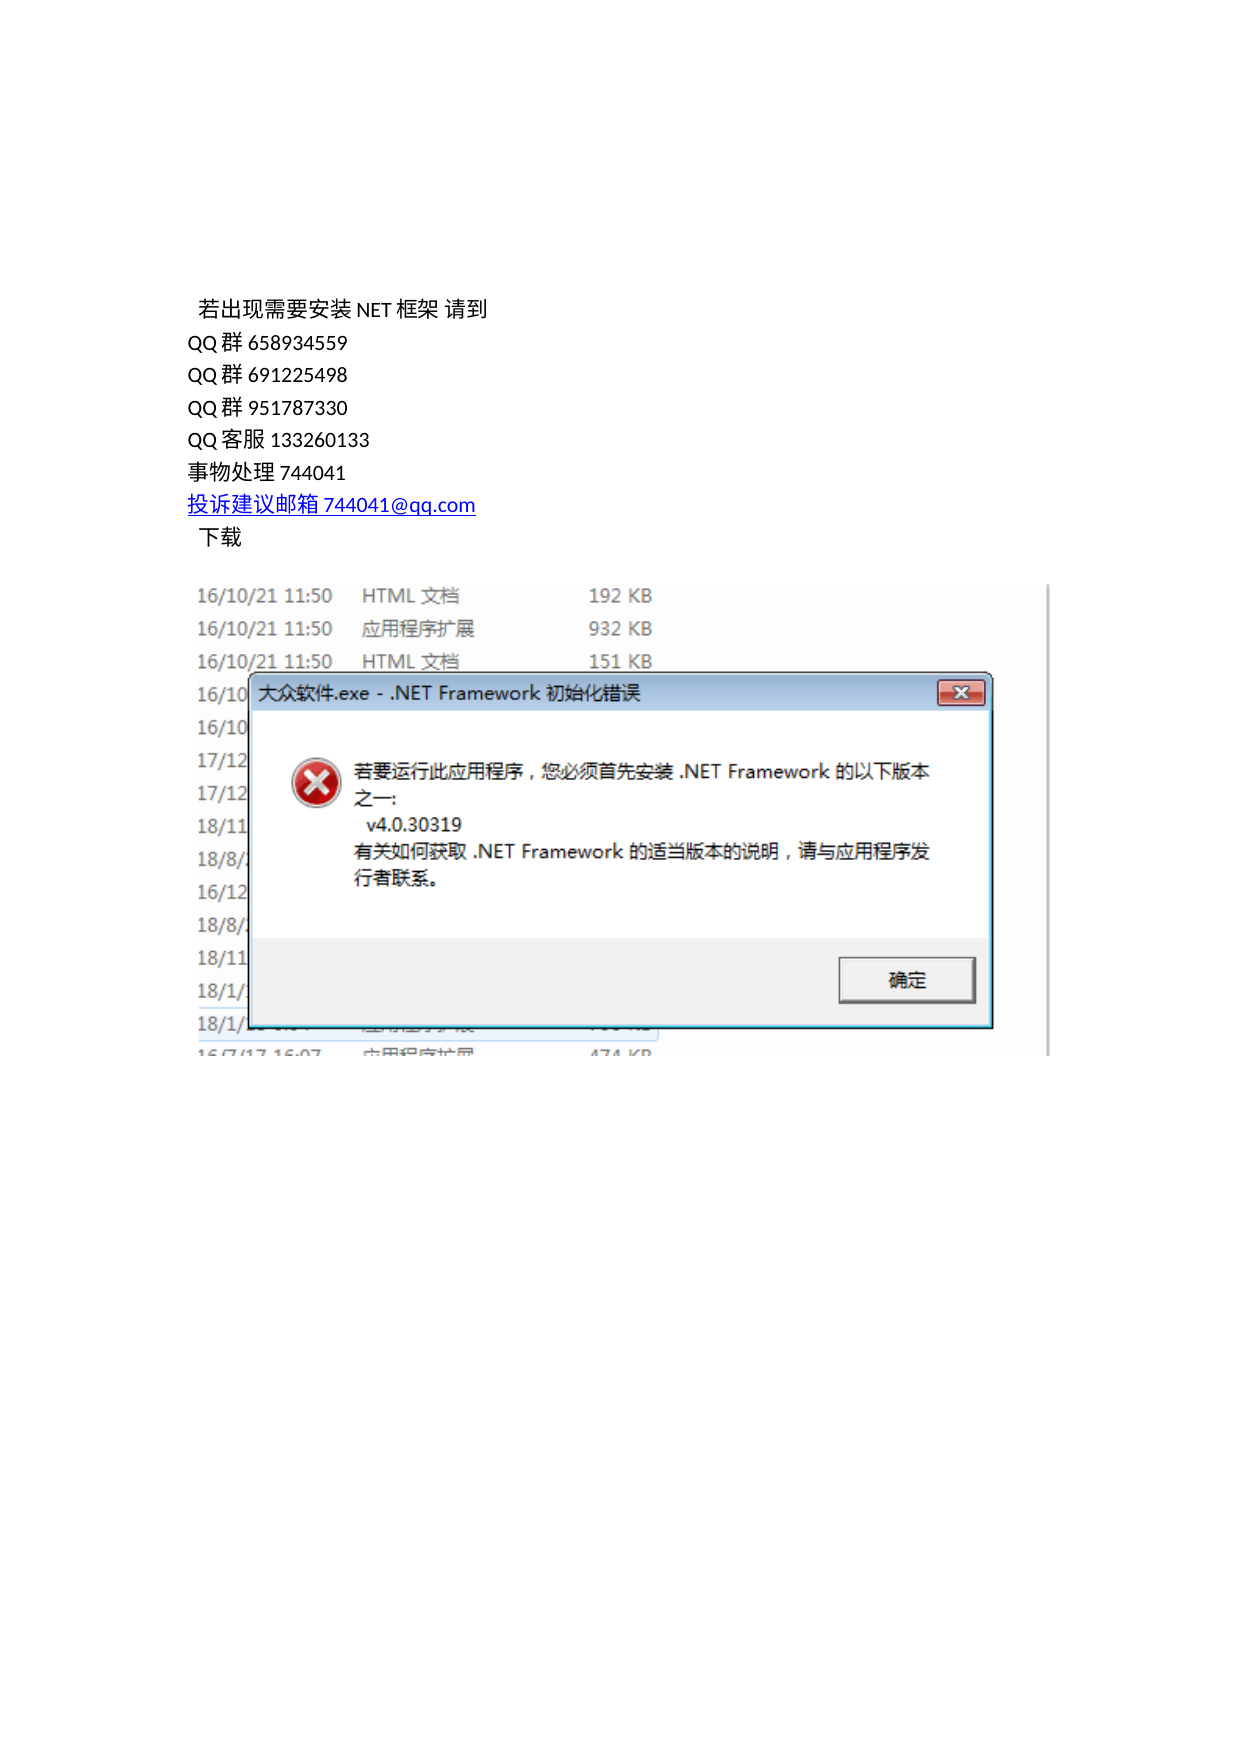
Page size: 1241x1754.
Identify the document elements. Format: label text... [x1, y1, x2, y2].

text 若出现需要安装NET框架 请到 [187, 292, 1053, 324]
text QQ群658934559 [187, 324, 1053, 357]
picture [198, 584, 1050, 1056]
text 投诉建议邮箱744041@qq.com [187, 487, 1053, 519]
text QQ群951787330 [187, 389, 1053, 422]
text 下载 [187, 519, 1053, 552]
text 事物处理744041 [187, 454, 1053, 487]
text QQ群691225498 [187, 357, 1053, 389]
text QQ客服133260133 [187, 422, 1053, 454]
